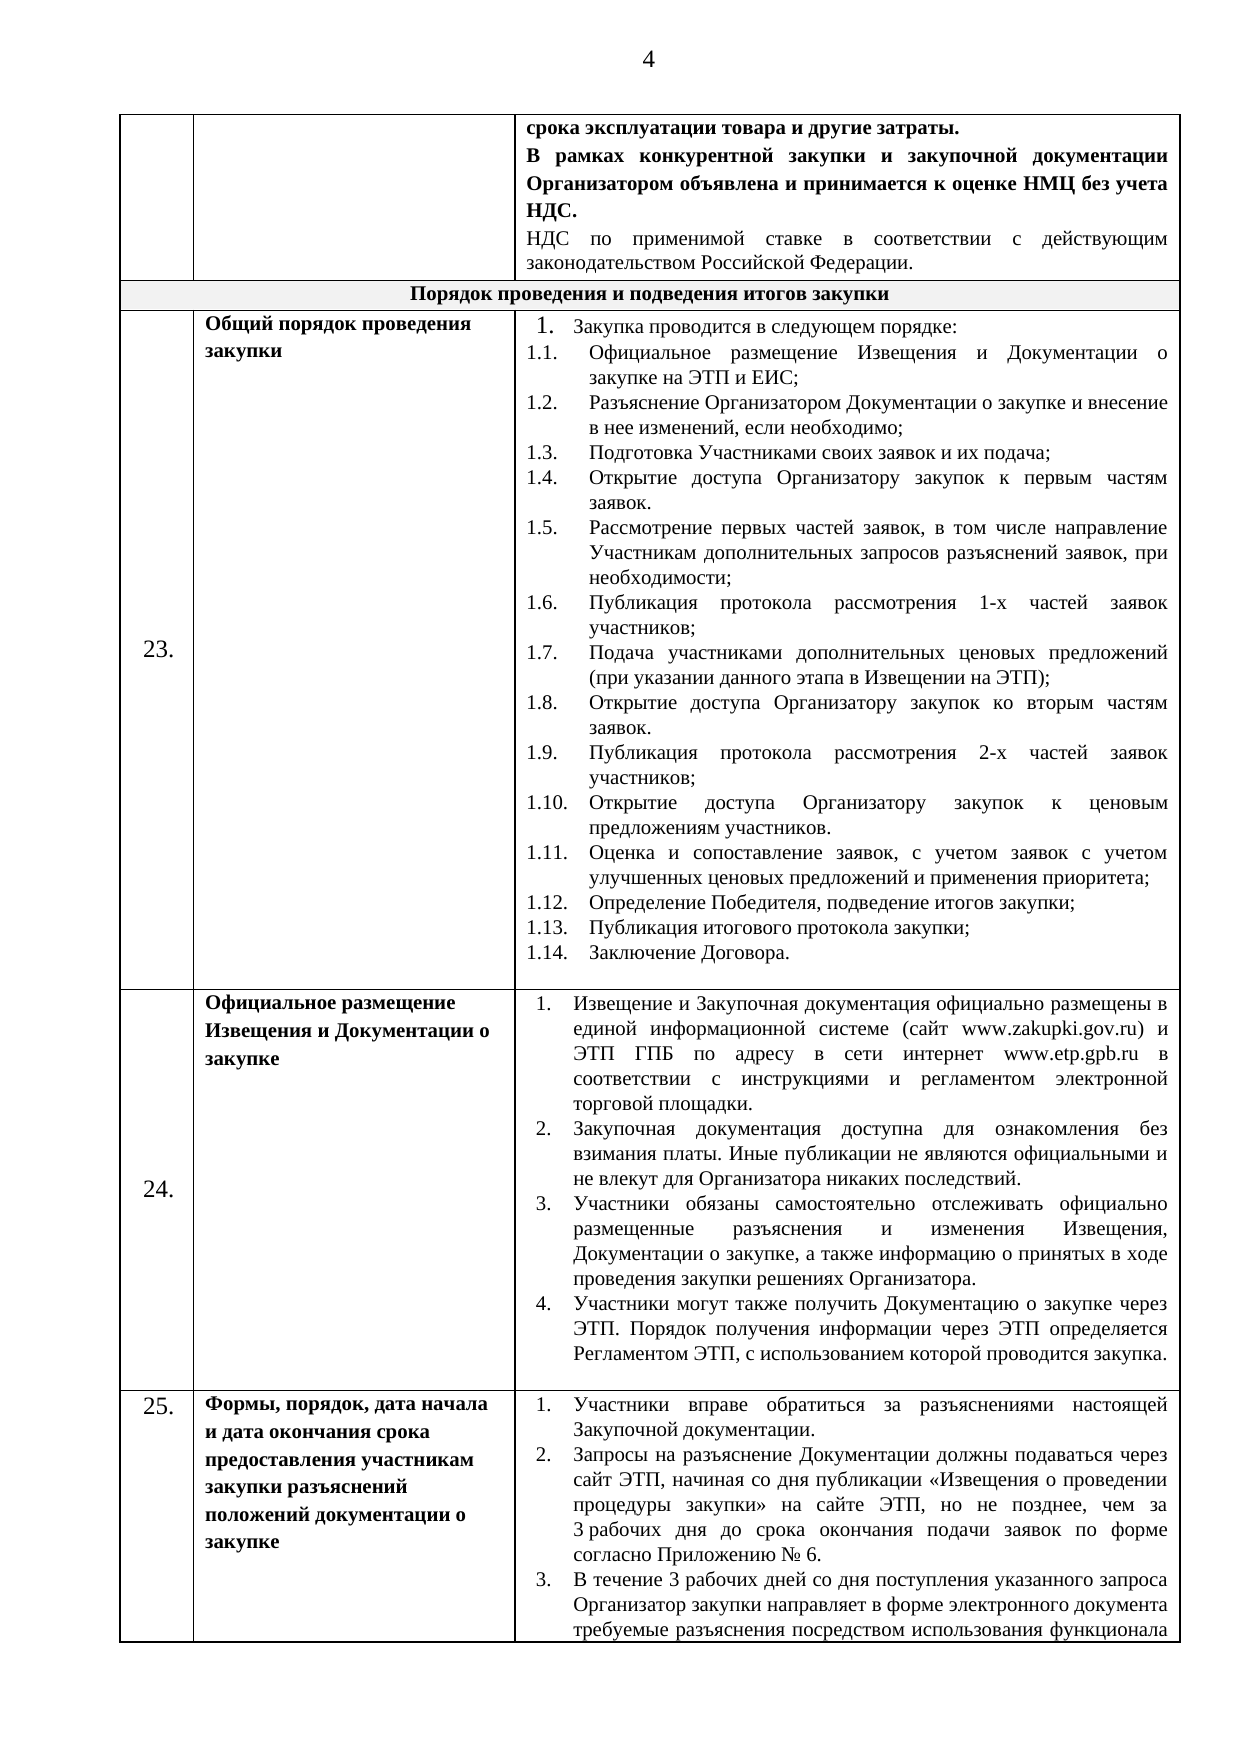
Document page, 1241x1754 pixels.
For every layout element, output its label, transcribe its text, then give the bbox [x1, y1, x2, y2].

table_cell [516, 115, 1179, 280]
table_cell [121, 115, 193, 280]
table_cell Порядок проведения и подведения итогов закупки [121, 281, 1179, 309]
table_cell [194, 115, 514, 280]
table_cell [516, 1391, 1179, 1641]
table_cell Извещение и Закупочная документация официально размещены в единой информационной системе (сайт www.zakupki.gov.ru) и ЭТП ГПБ по адресу в сети интернет www.etp.gpb.ru в соответствии с инструкциями и регламентом электронной торговой площадки. Закупочная документация доступна для ознакомления без взимания платы. Иные публикации не являются официальными и не влекут для Организатора никаких последствий. Участники обязаны самостоятельно отслеживать официально размещенные разъяснения и изменения Извещения, Документации о закупке, а также информацию о принятых в ходе проведения закупки решениях Организатора. Участники могут также получить Документацию о закупке через ЭТП. Порядок получения информации через ЭТП определяется Регламентом ЭТП, с использованием которой проводится закупка. [516, 990, 1179, 1390]
table_cell Общий порядок проведения закупки [194, 311, 514, 989]
table_cell [121, 1391, 193, 1641]
table_cell Закупка проводится в следующем порядке: Официальное размещение Извещения и Документации о закупке на ЭТП и ЕИС; Разъяснение Организатором Документации о закупке и внесение в нее изменений, если необходимо; Подготовка Участниками своих заявок и их подача; Открытие доступа Организатору закупок к первым частям заявок. Рассмотрение первых частей заявок, в том числе направление Участникам дополнительных запросов разъяснений заявок, при необходимости; Публикация протокола рассмотрения 1-х частей заявок участников; Подача участниками дополнительных ценовых предложений (при указании данного этапа в Извещении на ЭТП); Открытие доступа Организатору закупок ко вторым частям заявок. Публикация протокола рассмотрения 2-х частей заявок участников; Открытие доступа Организатору закупок к ценовым предложениям участников. Оценка и сопоставление заявок, с учетом заявок с учетом улучшенных ценовых предложений и применения приоритета; Определение Победителя, подведение итогов закупки; Публикация итогового протокола закупки; Заключение Договора. [516, 311, 1179, 989]
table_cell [194, 1391, 514, 1641]
table_cell [121, 311, 193, 989]
table_cell Официальное размещение Извещения и Документации о закупке [194, 990, 514, 1390]
table_cell [121, 990, 193, 1390]
